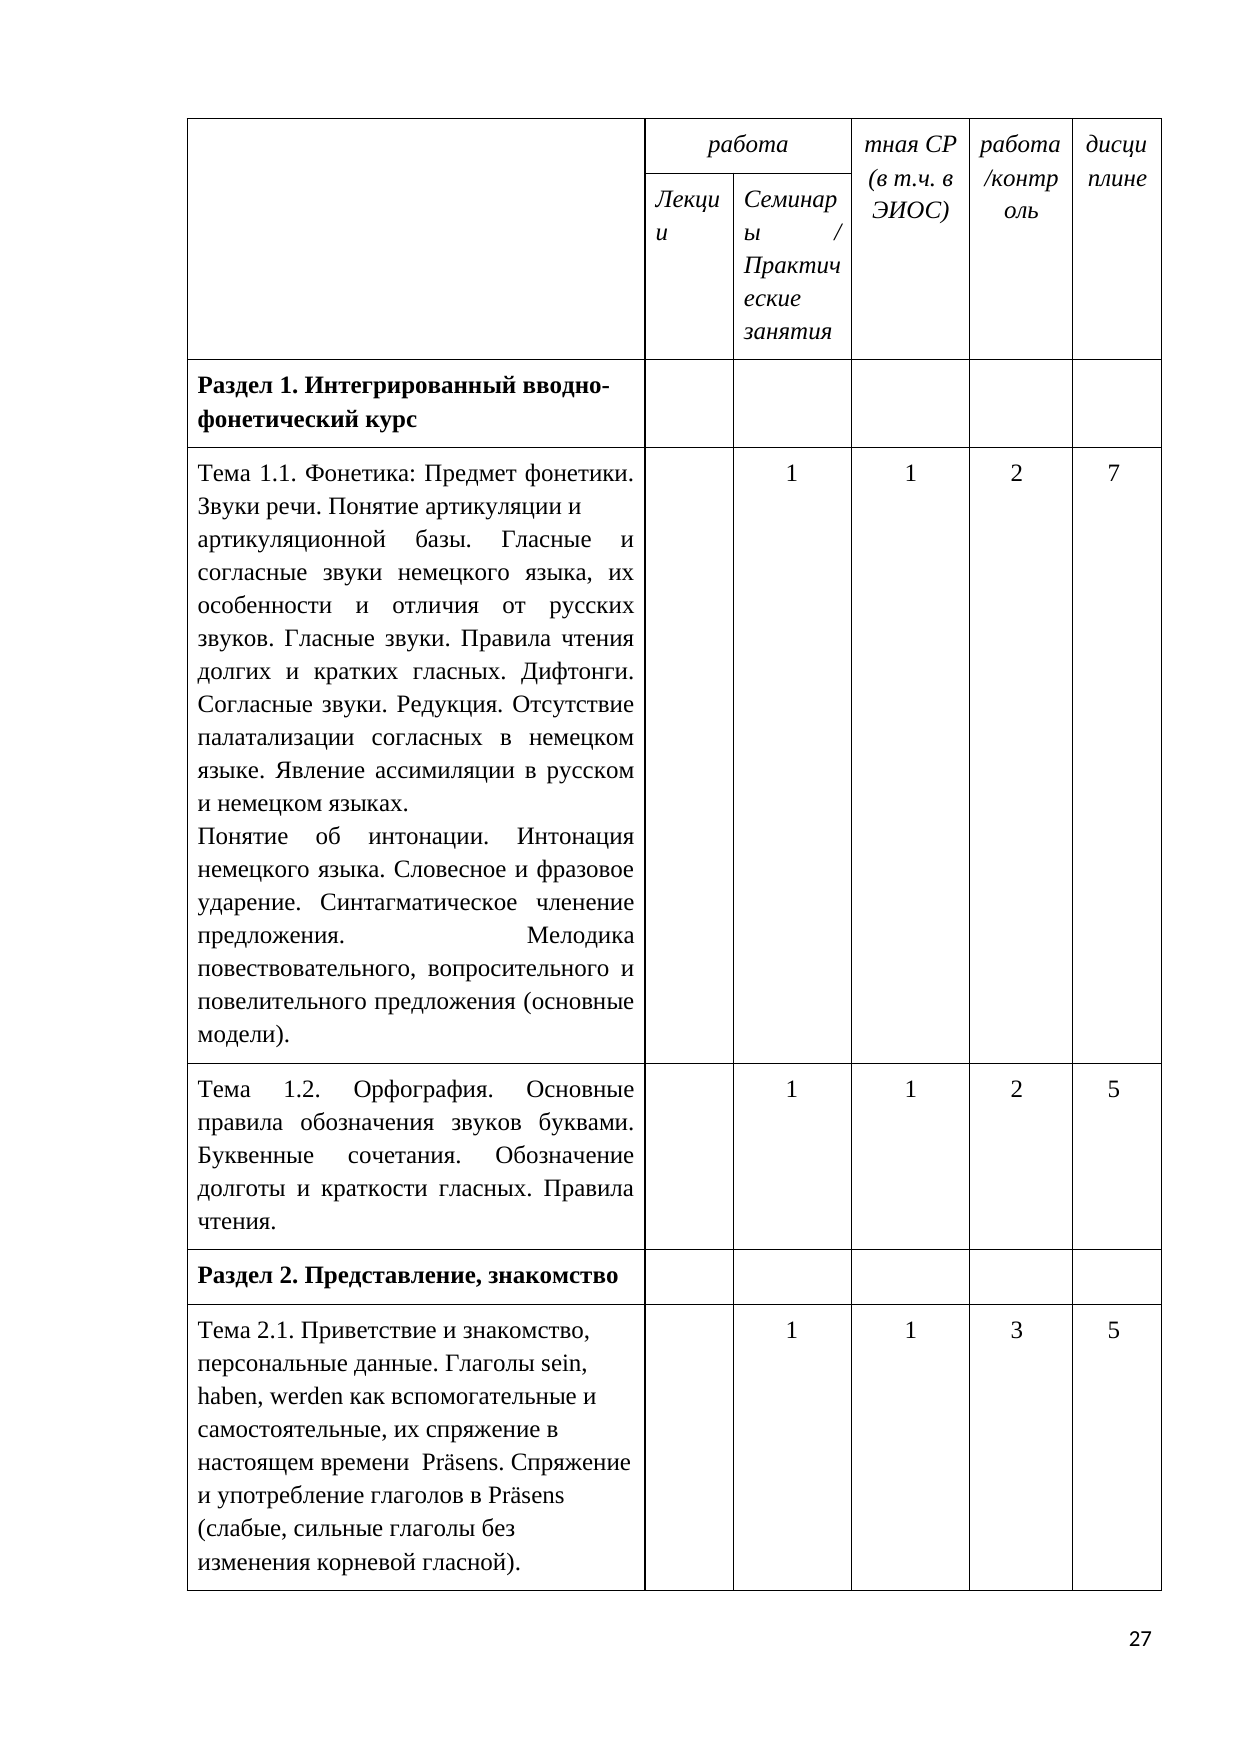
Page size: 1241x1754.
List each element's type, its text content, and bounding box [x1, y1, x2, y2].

table_cell [1073, 1250, 1161, 1304]
table_cell 1 [734, 1305, 851, 1589]
table_cell [646, 360, 733, 447]
table_cell Раздел 2. Представление, знакомство [188, 1250, 644, 1304]
table_cell [970, 1250, 1072, 1304]
table_cell 3 [970, 1305, 1072, 1589]
table_cell 2 [970, 448, 1072, 1062]
table_cell 7 [1073, 448, 1161, 1062]
table_cell 1 [734, 1064, 851, 1249]
table_cell 1 [852, 448, 969, 1062]
table_cell [646, 448, 733, 1062]
table_cell [852, 360, 969, 447]
table_cell [646, 1064, 733, 1249]
table_cell 1 [852, 1064, 969, 1249]
table_cell [734, 1250, 851, 1304]
table_cell 1 [852, 1305, 969, 1589]
table_cell [852, 1250, 969, 1304]
table_cell [1073, 360, 1161, 447]
table_cell [970, 360, 1072, 447]
table_cell Семинары / Практические занятия [734, 174, 851, 359]
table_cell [852, 119, 969, 359]
table_cell 5 [1073, 1064, 1161, 1249]
table_cell Тема 2.1. Приветствие и знакомство, персональные данные. Глаголы sein, haben, werden как вспомогательные и самостоятельные, их спряжение в настоящем времени Präsens. Спряжение и употребление глаголов в Präsens (слабые, сильные глаголы без изменения корневой гласной). [188, 1305, 644, 1589]
table_cell [646, 1305, 733, 1589]
table_cell Тема 1.1. Фонетика: Предмет фонетики. Звуки речи. Понятие артикуляции и артикуляционной базы. Гласные и согласные звуки немецкого языка, их особенности и отличия от русских звуков. Гласные звуки. Правила чтения долгих и кратких гласных. Дифтонги. Согласные звуки. Редукция. Отсутствие палатализации согласных в немецком языке. Явление ассимиляции в русском и немецком языках. Понятие об интонации. Интонация немецкого языка. Словесное и фразовое ударение. Синтагматическое членение предложения. Мелодика повествовательного, вопросительного и повелительного предложения (основные модели). [188, 448, 644, 1062]
table_cell 5 [1073, 1305, 1161, 1589]
table_cell Лекции [646, 174, 733, 359]
table_cell Аудиторная работа [646, 119, 851, 173]
table_cell [646, 1250, 733, 1304]
table_cell 2 [970, 1064, 1072, 1249]
table_cell Раздел 1. Интегрированный вводно-фонетический курс [188, 360, 644, 447]
table_cell [734, 360, 851, 447]
table_cell Тема 1.2. Орфография. Основные правила обозначения звуков буквами. Буквенные сочетания. Обозначение долготы и краткости гласных. Правила чтения. [188, 1064, 644, 1249]
table_cell 1 [734, 448, 851, 1062]
